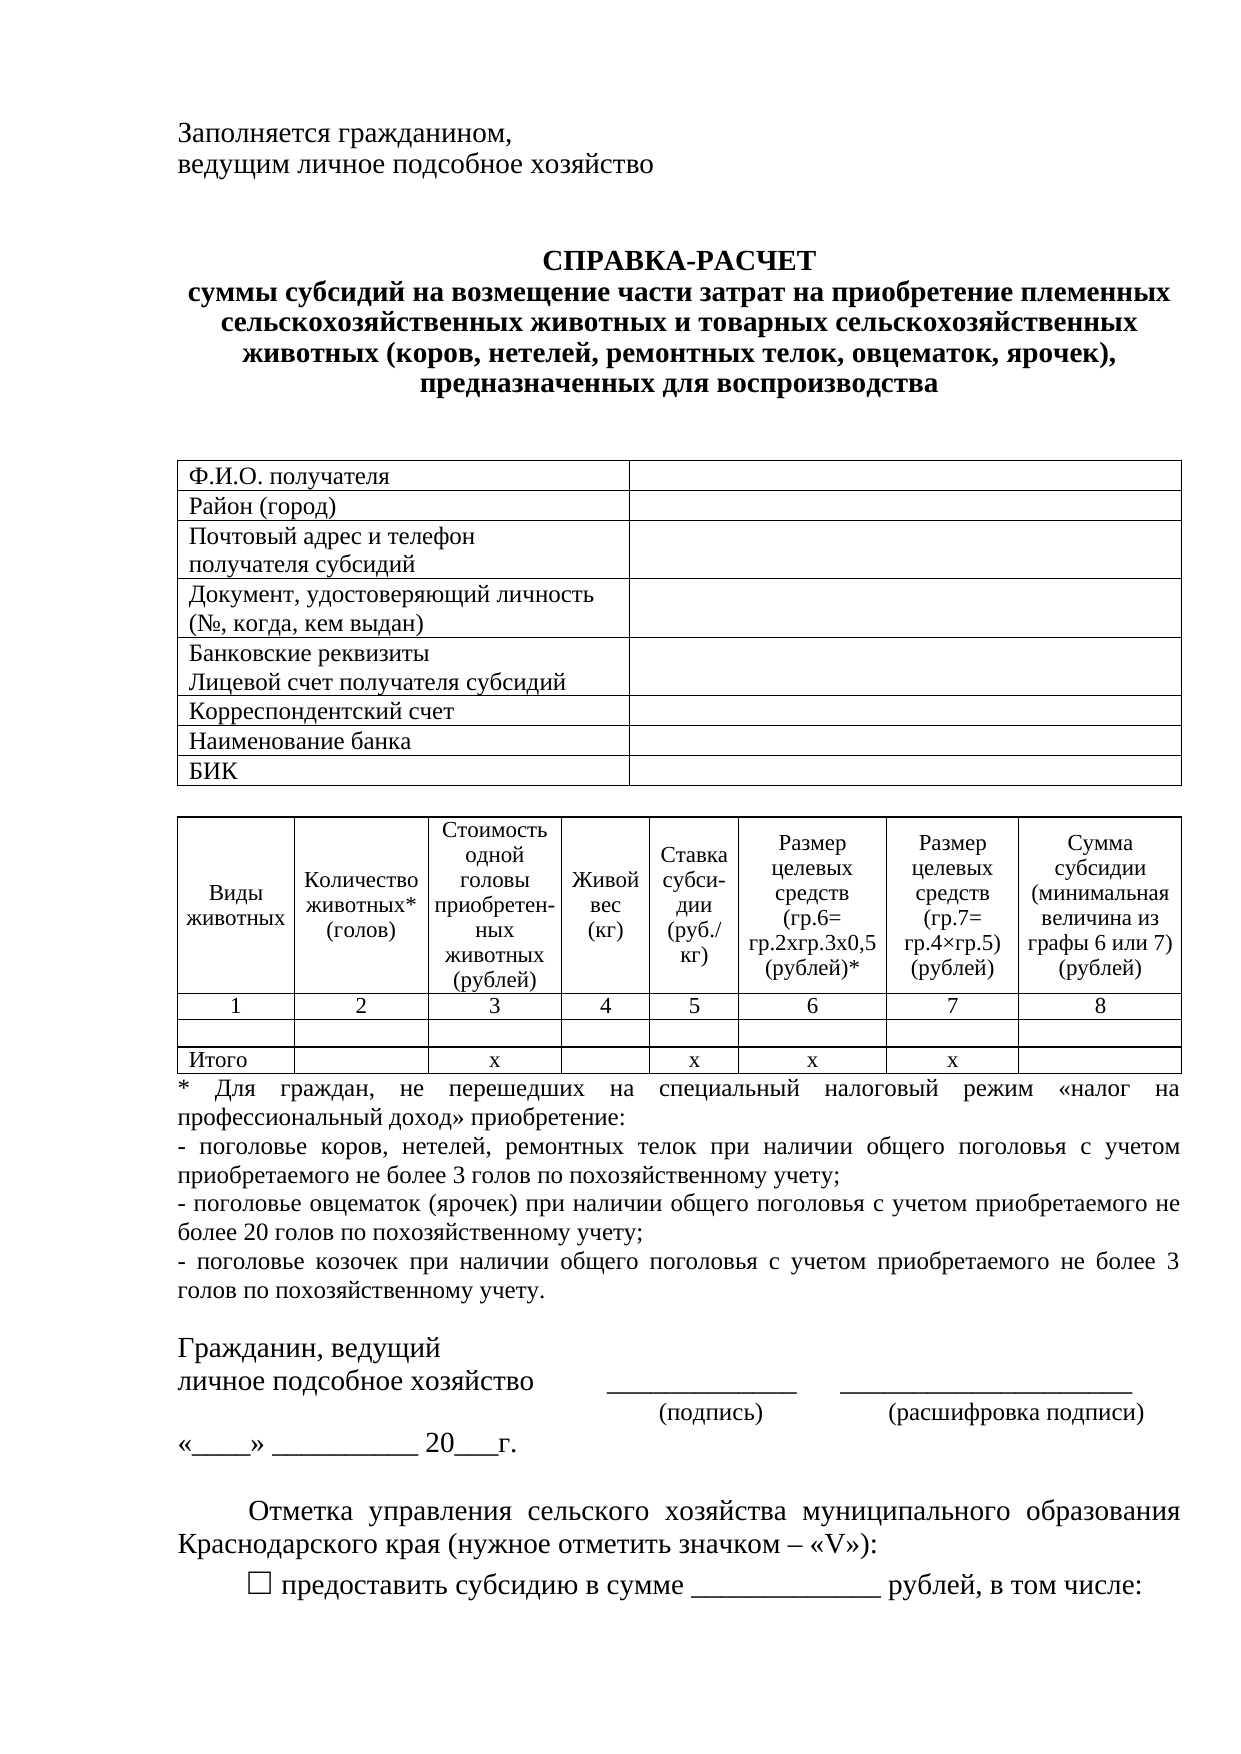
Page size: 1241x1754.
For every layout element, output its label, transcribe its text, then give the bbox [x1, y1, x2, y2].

table_cell х [887, 1048, 1018, 1072]
table_cell Наименование банка [178, 726, 629, 755]
table_cell [650, 1020, 738, 1046]
table_cell 8 [1019, 994, 1181, 1019]
text □ предоставить субсидию в сумме _____________ рублей, в том числе: [177, 1560, 1181, 1603]
text * Для граждан, не перешедших на специальный налоговый режим «налог на профессиональный доход» приобретение: [177, 1074, 1181, 1131]
table_header Размер целевых средств (гр.6= гр.2хгр.3х0,5 (рублей)* [739, 818, 886, 993]
table_cell [630, 521, 1181, 578]
table_cell [562, 1048, 649, 1072]
text СПРАВКА-РАСЧЕТ [177, 246, 1181, 277]
table_header Размер целевых средств (гр.7= гр.4×гр.5) (рублей) [887, 818, 1018, 993]
table_cell [429, 1020, 561, 1046]
table_cell 2 [295, 994, 428, 1019]
table_header Сумма субсидии (минимальная величина из графы 6 или 7) (рублей) [1019, 818, 1181, 993]
table_header Виды животных [178, 818, 294, 993]
text суммы субсидий на возмещение части затрат на приобретение племенных сельскохозяйственных животных и товарных сельскохозяйственных животных (коров, нетелей, ремонтных телок, овцематок, ярочек), предназначенных для воспроизводства [177, 277, 1181, 399]
table_cell [562, 1020, 649, 1046]
table_cell х [650, 1048, 738, 1072]
table_cell [295, 1048, 428, 1072]
table_cell 3 [429, 994, 561, 1019]
table_cell 6 [739, 994, 886, 1019]
text ведущим личное подсобное хозяйство [177, 149, 1181, 179]
table_cell [295, 1020, 428, 1046]
table_header Ф.И.О. получателя [178, 461, 629, 490]
table_header [630, 461, 1181, 490]
table_cell [739, 1020, 886, 1046]
table_cell Банковские реквизиты Лицевой счет получателя субсидий [178, 638, 629, 695]
text - поголовье козочек при наличии общего поголовья с учетом приобретаемого не более 3 голов по похозяйственному учету. [177, 1246, 1181, 1303]
table_cell Почтовый адрес и телефон получателя субсидий [178, 521, 629, 578]
table_cell [630, 638, 1181, 695]
table_cell [630, 726, 1181, 755]
text - поголовье коров, нетелей, ремонтных телок при наличии общего поголовья с учетом приобретаемого не более 3 голов по похозяйственному учету; [177, 1131, 1181, 1188]
table_cell [1019, 1048, 1181, 1072]
table_header Ставка субси-дии (руб./кг) [650, 818, 738, 993]
table_header Живой вес (кг) [562, 818, 649, 993]
text Заполняется гражданином, [177, 118, 1181, 149]
table_cell 7 [887, 994, 1018, 1019]
text «____» __________ 20___г. [177, 1426, 1181, 1459]
table_header Количество животных* (голов) [295, 818, 428, 993]
table_cell [178, 1020, 294, 1046]
table_cell 5 [650, 994, 738, 1019]
text - поголовье овцематок (ярочек) при наличии общего поголовья с учетом приобретаемого не более 20 голов по похозяйственному учету; [177, 1188, 1181, 1246]
table_cell [630, 756, 1181, 785]
table_cell БИК [178, 756, 629, 785]
table_cell [630, 696, 1181, 725]
table_cell Документ, удостоверяющий личность (№, когда, кем выдан) [178, 579, 629, 637]
text (подпись) (расшифровка подписи) [177, 1397, 1181, 1426]
table_cell [1019, 1020, 1181, 1046]
table_cell Район (город) [178, 491, 629, 520]
text Отметка управления сельского хозяйства муниципального образования Краснодарского края (нужное отметить значком – «V»): [177, 1493, 1181, 1560]
table_cell 4 [562, 994, 649, 1019]
table_cell [887, 1020, 1018, 1046]
table_cell х [429, 1048, 561, 1072]
table_cell Итого [178, 1048, 294, 1072]
table_cell х [739, 1048, 886, 1072]
table_cell Корреспондентский счет [178, 696, 629, 725]
text Гражданин, ведущий [177, 1330, 1181, 1363]
table_cell [630, 579, 1181, 637]
table_cell [630, 491, 1181, 520]
table_cell 1 [178, 994, 294, 1019]
table_header Стоимость одной головы приобретен-ных животных (рублей) [429, 818, 561, 993]
text личное подсобное хозяйство _____________ ____________________ [177, 1363, 1181, 1397]
